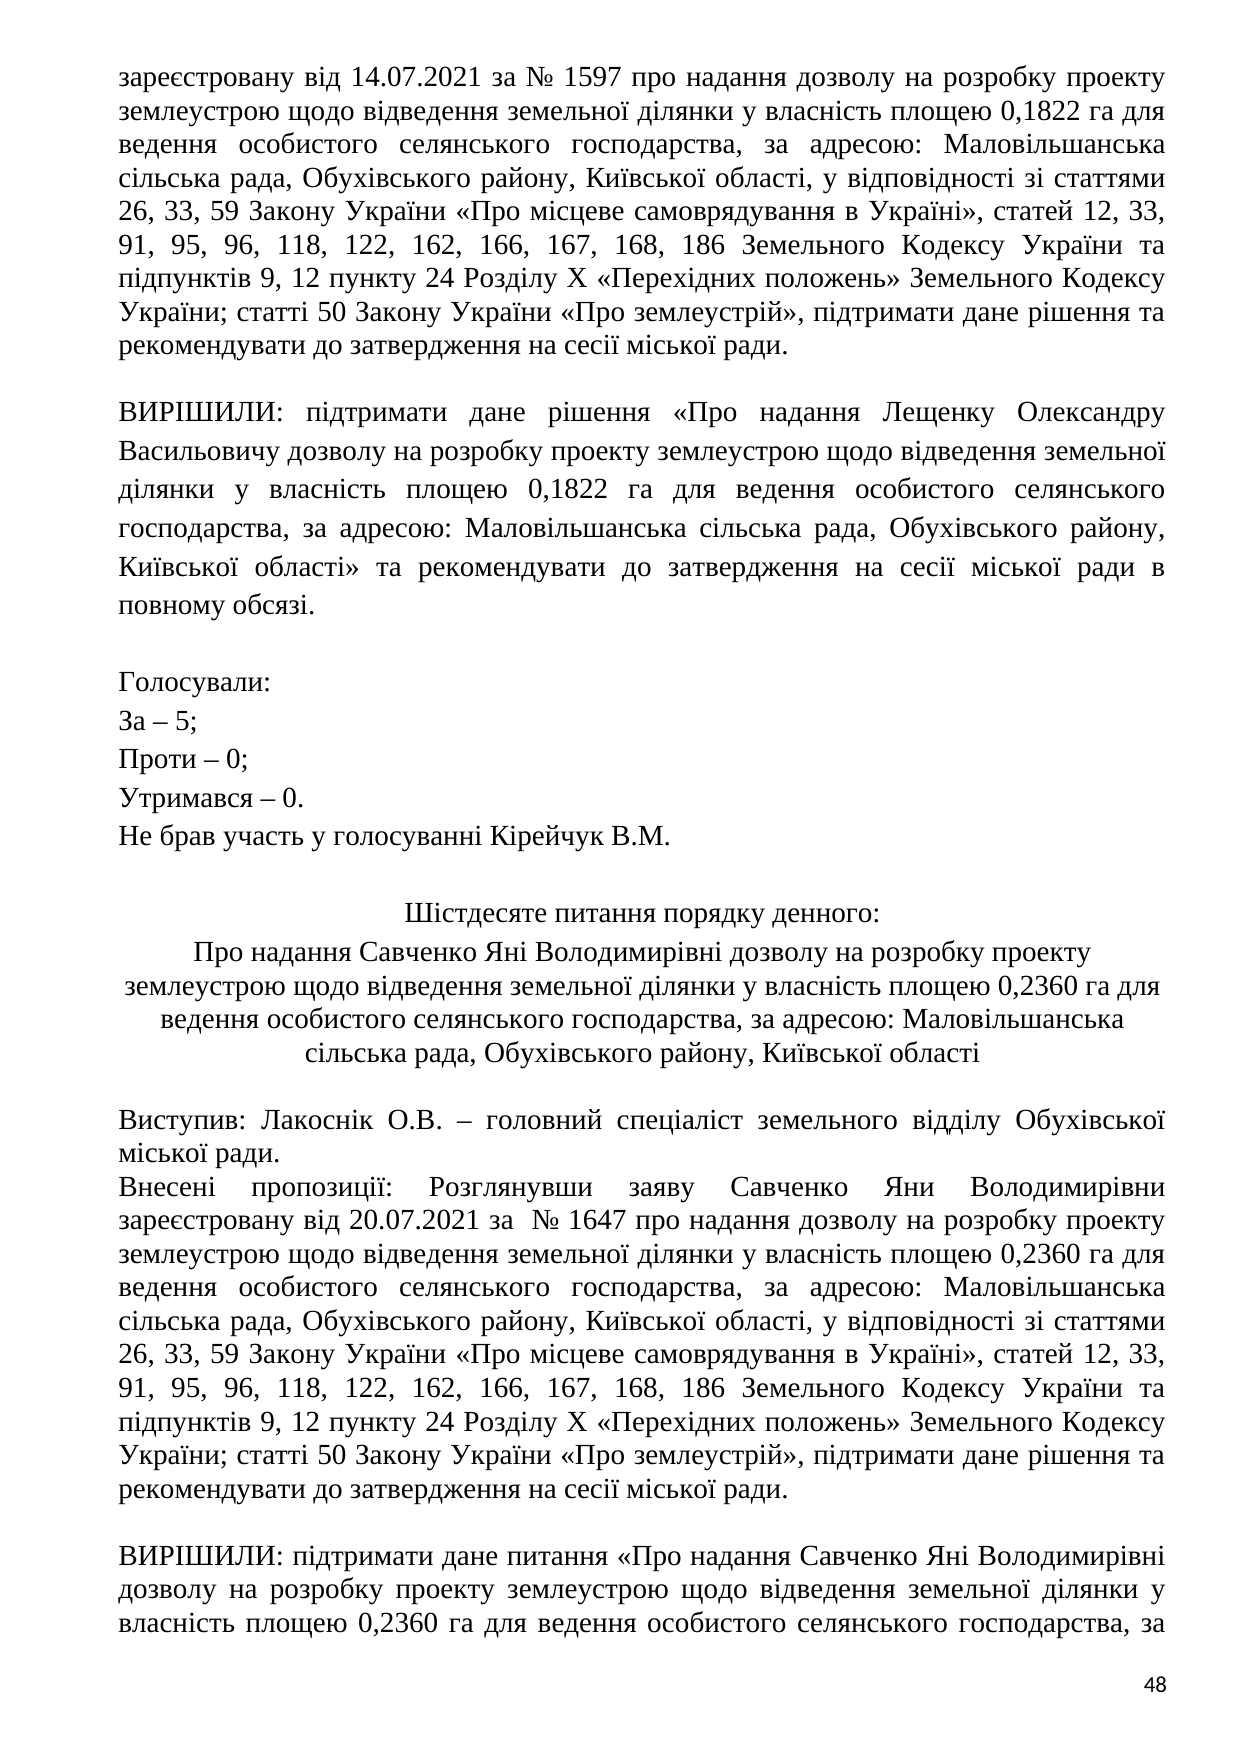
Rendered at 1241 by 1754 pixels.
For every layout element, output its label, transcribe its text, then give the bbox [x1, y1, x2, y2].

text Не брав участь у голосуванні Кірейчук В.М. [118, 818, 1167, 852]
text За – 5; [118, 703, 1167, 736]
text Шістдесяте питання порядку денного: [118, 896, 1167, 929]
text ВИРІШИЛИ: підтримати дане рішення «Про надання Лещенку Олександру Васильовичу дозволу на розробку проекту землеустрою щодо відведення земельної ділянки у власність площею 0,1822 га для ведення особистого селянського господарства, за адресою: Маловільшанська сільська рада, Обухівського району, Київської області» та рекомендувати до затвердження на сесії міської ради в повному обсязі. [118, 394, 1167, 621]
text Утримався – 0. [118, 780, 1167, 813]
list Внесені пропозиції: Розглянувши заяву Савченко Яни Володимирівни зареєстровану від 20.07.2021 за № 1647 про надання дозволу на розробку проекту землеустрою щодо відведення земельної ділянки у власність площею 0,2360 га для ведення особистого селянського господарства, за адресою: Маловільшанська сільська рада, Обухівського району, Київської області, у відповідності зі статтями 26, 33, 59 Закону України «Про місцеве самоврядування в Україні», статей 12, 33, 91, 95, 96, 118, 122, 162, 166, 167, 168, 186 Земельного Кодексу України та підпунктів 9, 12 пункту 24 Розділу Х «Перехідних положень» Земельного Кодексу України; статті 50 Закону України «Про землеустрій», підтримати дане рішення та рекомендувати до затвердження на сесії міської ради. [118, 1169, 1167, 1504]
text Виступив: Лакоснік О.В. – головний спеціаліст земельного відділу Обухівської міської ради. [118, 1102, 1167, 1169]
text Проти – 0; [118, 741, 1167, 775]
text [118, 1538, 1167, 1638]
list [118, 59, 1167, 361]
text Про надання Савченко Яні Володимирівні дозволу на розробку проекту землеустрою щодо відведення земельної ділянки у власність площею 0,2360 га для ведення особистого селянського господарства, за адресою: Маловільшанська сільська рада, Обухівського району, Київської області [118, 934, 1167, 1068]
text Голосували: [118, 664, 1167, 698]
